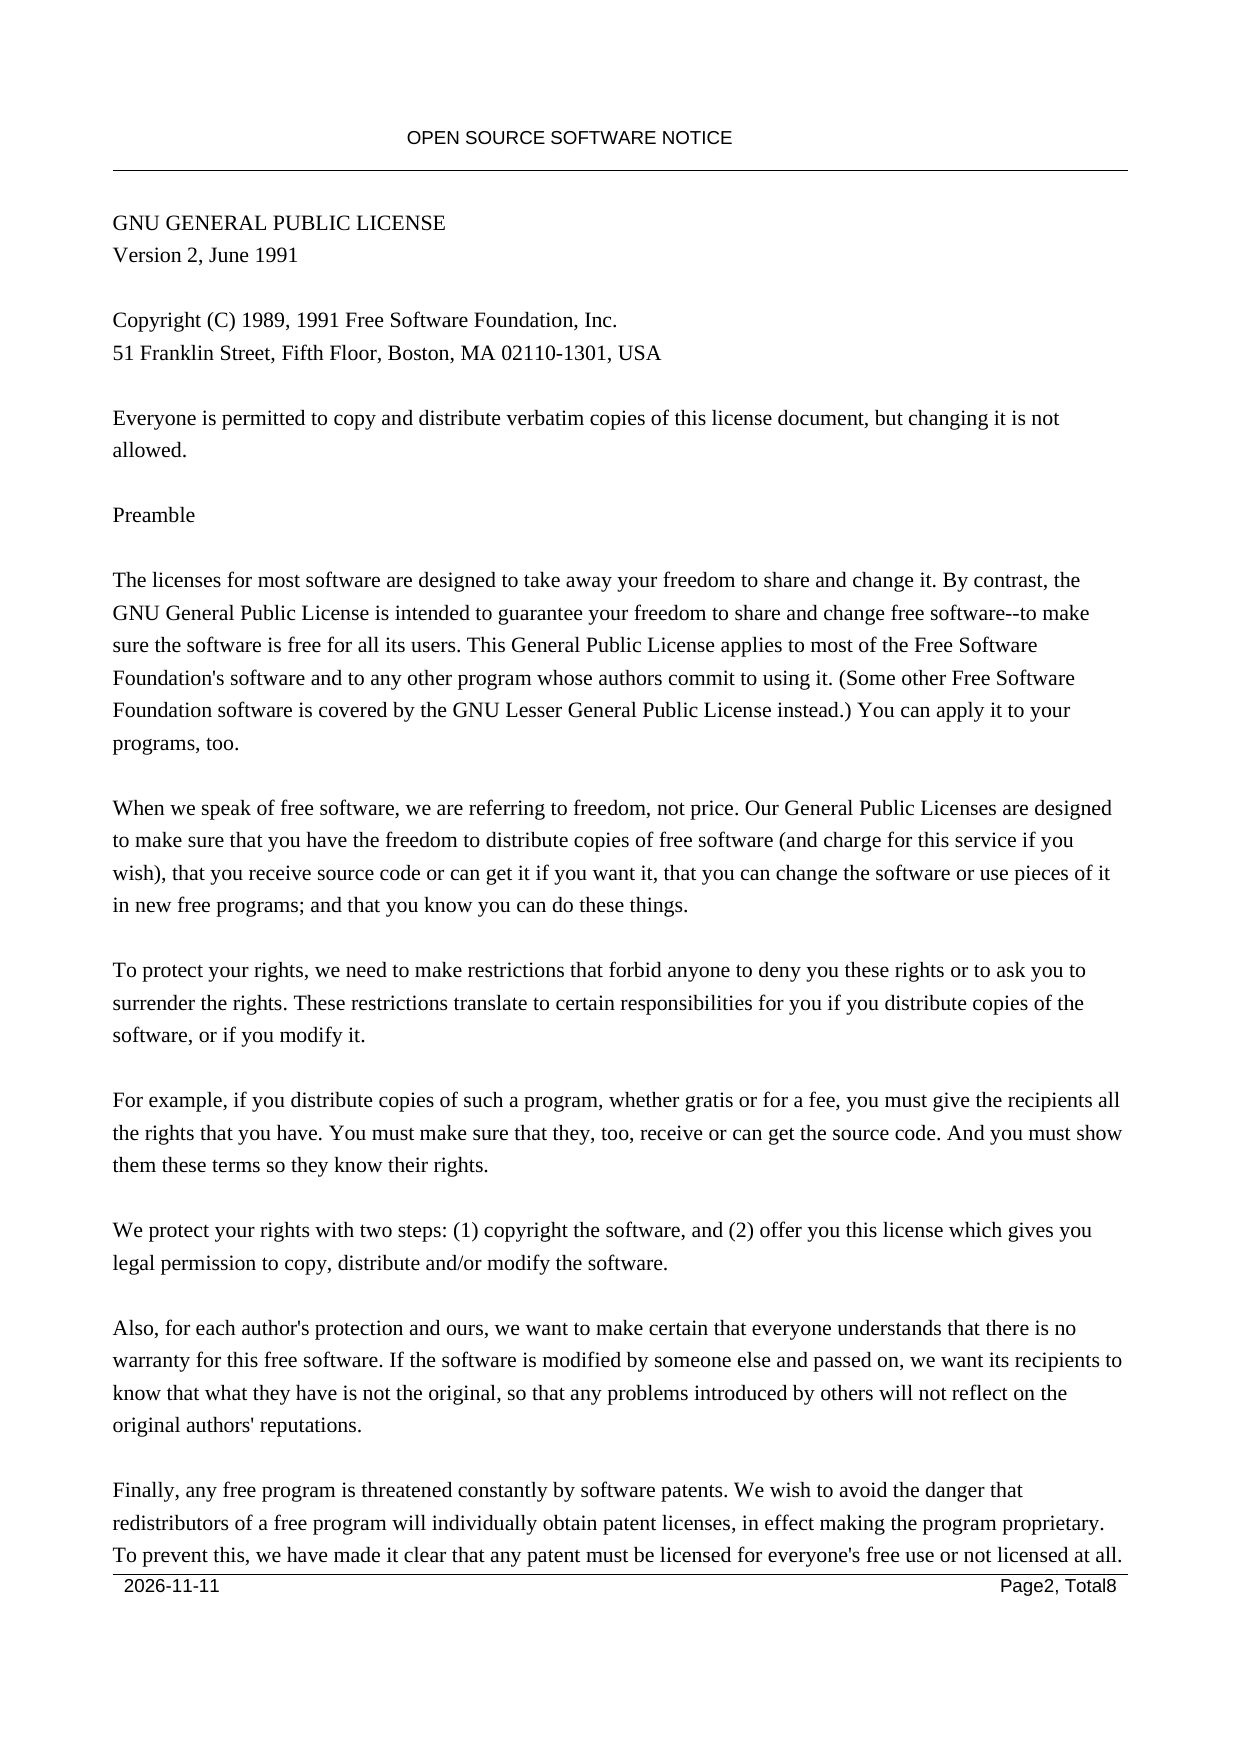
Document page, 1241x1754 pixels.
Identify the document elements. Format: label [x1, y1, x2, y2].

text [112, 206, 1128, 1571]
